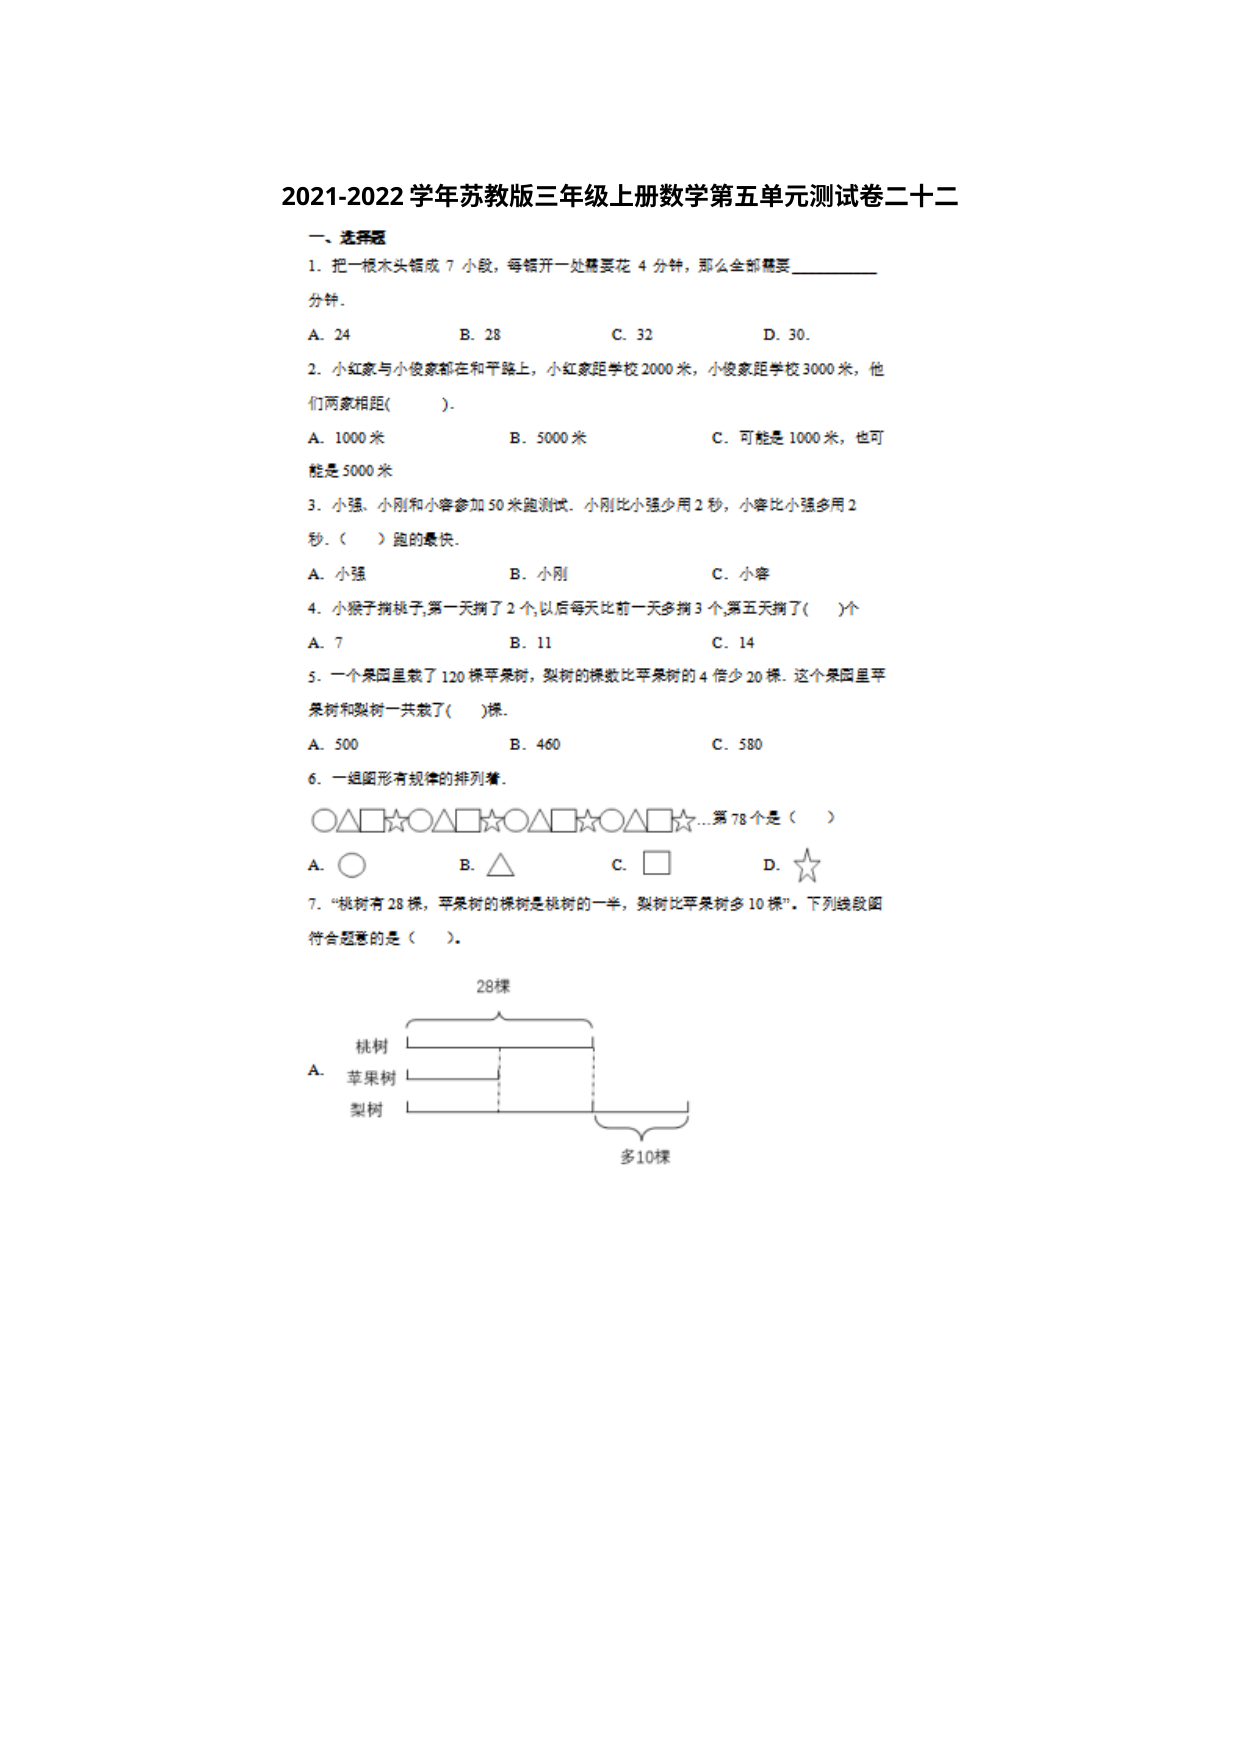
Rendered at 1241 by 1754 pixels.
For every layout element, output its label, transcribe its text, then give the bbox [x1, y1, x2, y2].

picture [277, 227, 963, 1202]
text 2021-2022学年苏教版三年级上册数学第五单元测试卷二十二 [187, 162, 1053, 227]
